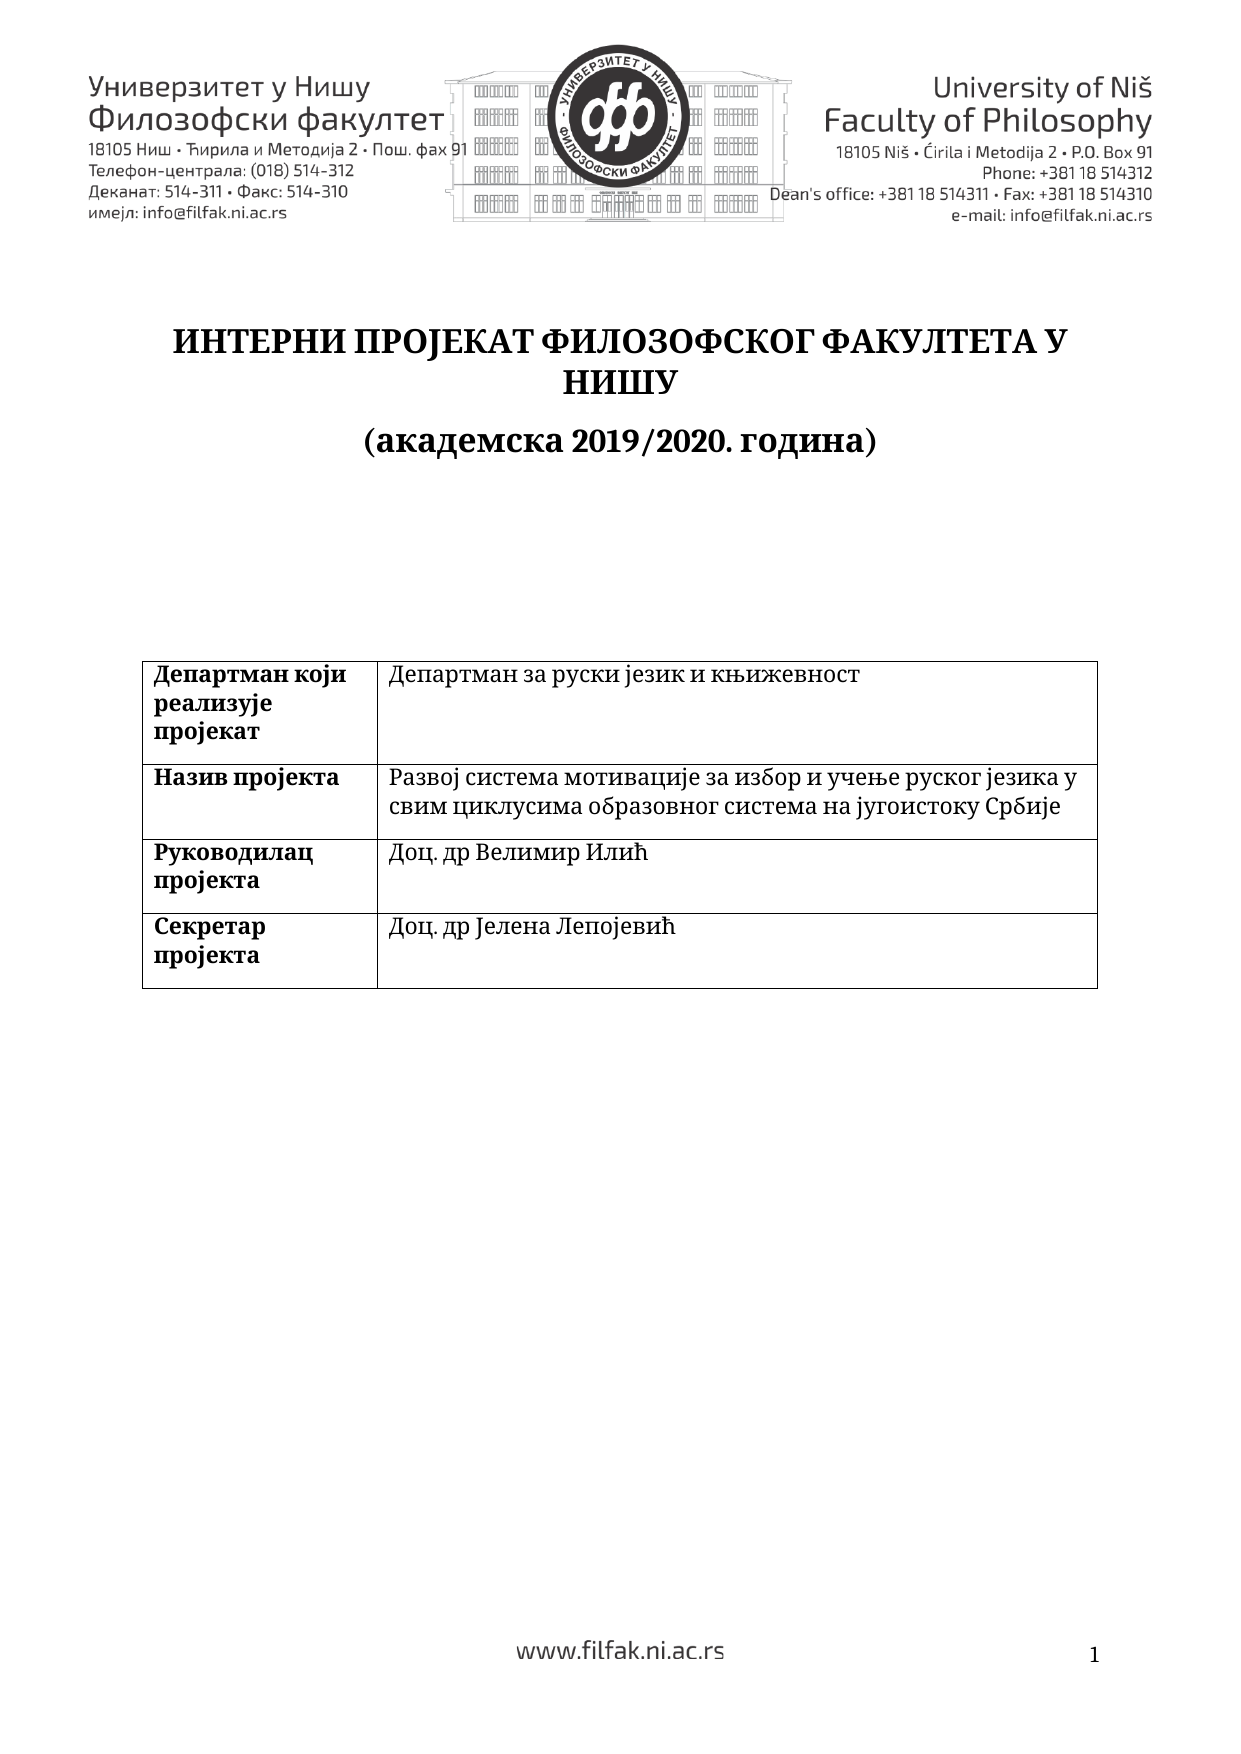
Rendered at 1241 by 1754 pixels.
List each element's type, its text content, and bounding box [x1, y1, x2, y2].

table_cell Назив пројекта [143, 765, 377, 838]
picture [88, 44, 1152, 222]
table_cell Доц. др Јелена Лепојевић [378, 914, 1097, 988]
table_cell Доц. др Велимир Илић [378, 840, 1097, 913]
picture [516, 1640, 724, 1659]
table_header Департман за руски језик и књижевност [378, 662, 1097, 764]
table_header Департман који реализује пројекат [143, 662, 377, 764]
text ИНТЕРНИ ПРОЈЕКАТ ФИЛОЗОФСКОГ ФАКУЛТЕТА У НИШУ [142, 323, 1098, 403]
table_cell Секретар пројекта [143, 914, 377, 988]
table_cell Руководилац пројекта [143, 840, 377, 913]
text (академска 2019/2020. година) [142, 422, 1098, 461]
table_cell Развој система мотивације за избор и учење руског језика у свим циклусима образовног система на југоистоку Србије [378, 765, 1097, 838]
